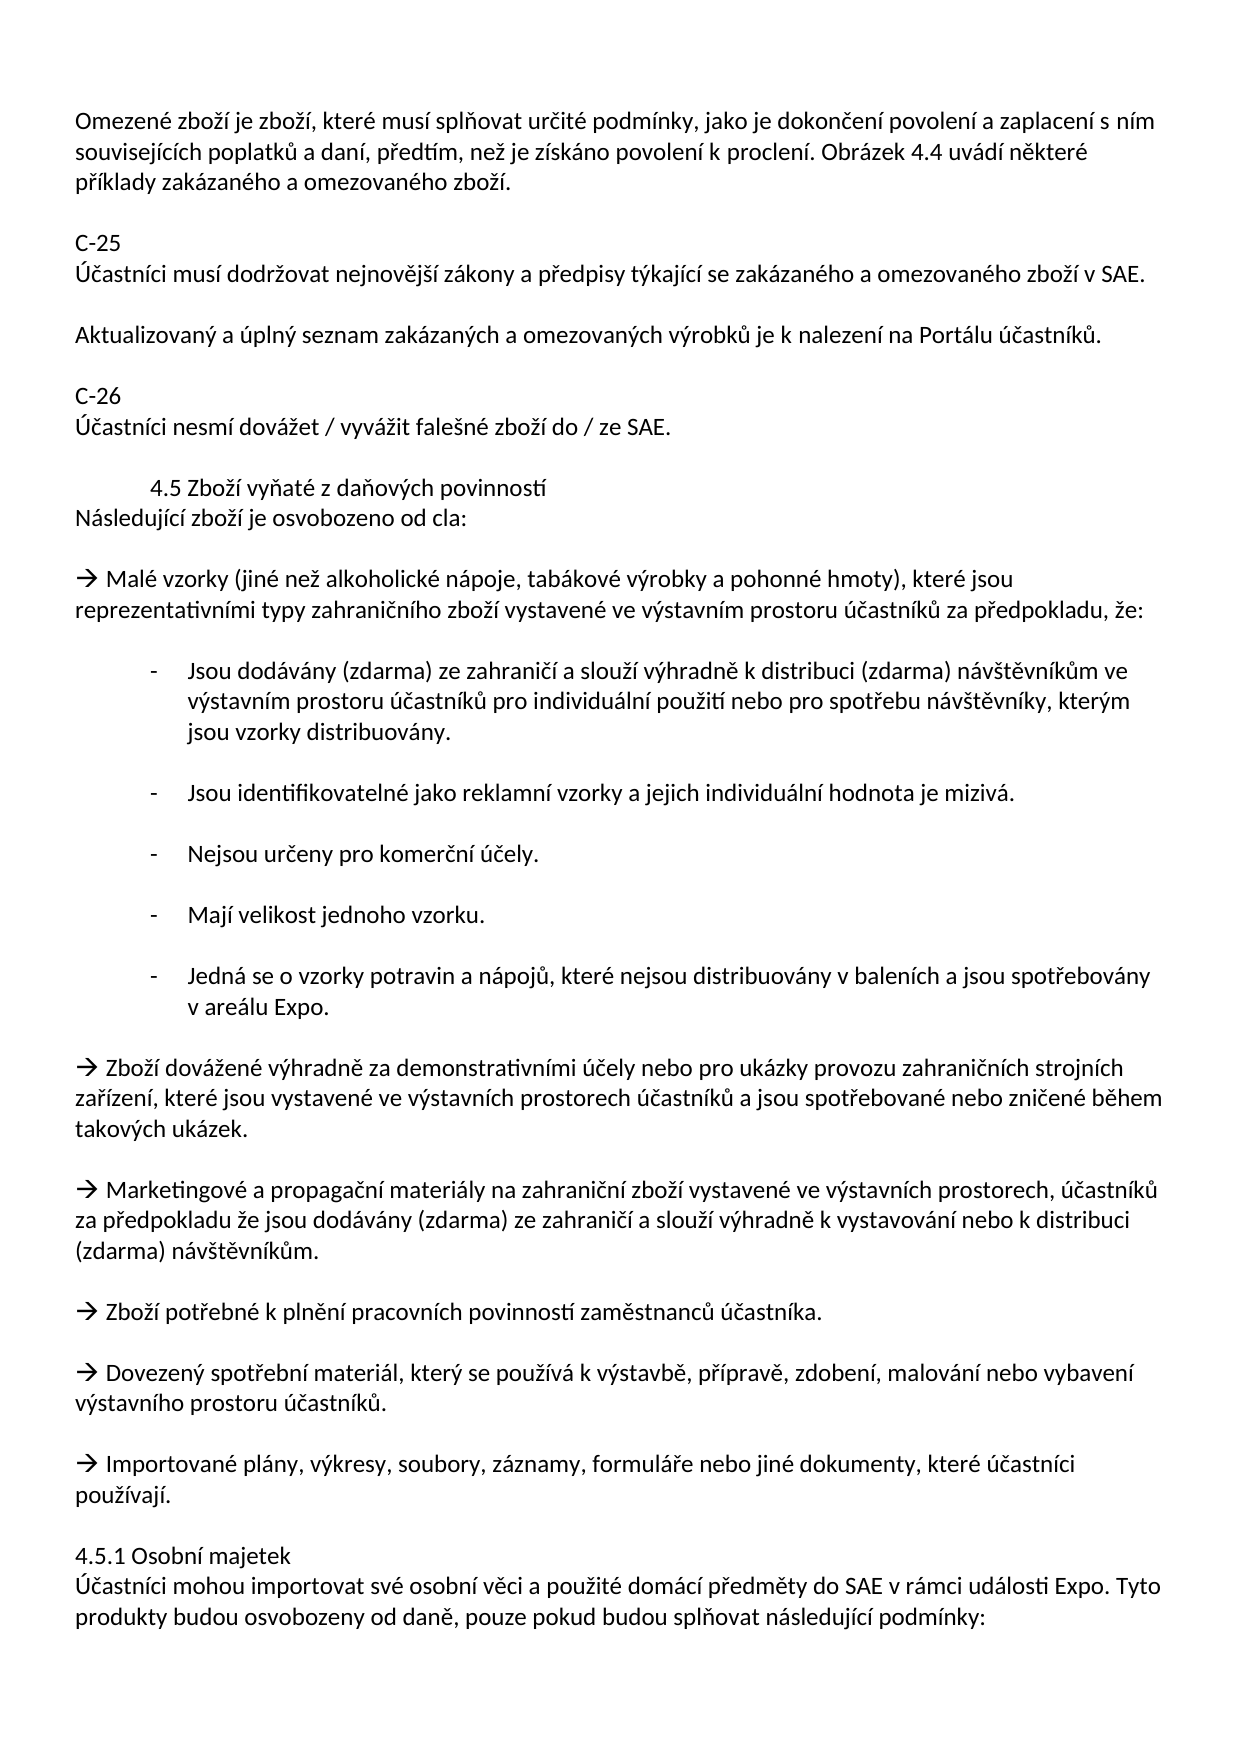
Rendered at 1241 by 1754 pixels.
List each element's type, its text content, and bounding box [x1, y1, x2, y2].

text Zboží dovážené výhradně za demonstrativními účely nebo pro ukázky provozu zahraničních strojních zařízení, které jsou vystavené ve výstavních prostorech účastníků a jsou spotřebované nebo zničené během takových ukázek. [75, 1052, 1165, 1143]
text C-25 [75, 228, 1165, 258]
list Jedná se o vzorky potravin a nápojů, které nejsou distribuovány v baleních a jsou spotřebovány v areálu Expo. [150, 960, 1165, 1021]
text Následující zboží je osvobozeno od cla: [75, 502, 1165, 533]
text C-26 [75, 380, 1165, 411]
text Omezené zboží je zboží, které musí splňovat určité podmínky, jako je dokončení povolení a zaplacení s ním souvisejících poplatků a daní, předtím, než je získáno povolení k proclení. Obrázek 4.4 uvádí některé příklady zakázaného a omezovaného zboží. [75, 106, 1165, 197]
text Účastníci nesmí dovážet / vyvážit falešné zboží do / ze SAE. [75, 411, 1165, 441]
text 4.5.1 Osobní majetek [75, 1540, 1165, 1571]
text Účastníci mohou importovat své osobní věci a použité domácí předměty do SAE v rámci události Expo. Tyto produkty budou osvobozeny od daně, pouze pokud budou splňovat následující podmínky: [75, 1571, 1165, 1632]
text Importované plány, výkresy, soubory, záznamy, formuláře nebo jiné dokumenty, které účastníci používají. [75, 1448, 1165, 1509]
text Účastníci musí dodržovat nejnovější zákony a předpisy týkající se zakázaného a omezovaného zboží v SAE. [75, 258, 1165, 289]
text Dovezený spotřební materiál, který se používá k výstavbě, přípravě, zdobení, malování nebo vybavení výstavního prostoru účastníků. [75, 1357, 1165, 1418]
list Nejsou určeny pro komerční účely. [150, 838, 1165, 868]
text Marketingové a propagační materiály na zahraniční zboží vystavené ve výstavních prostorech, účastníků za předpokladu že jsou dodávány (zdarma) ze zahraničí a slouží výhradně k vystavování nebo k distribuci (zdarma) návštěvníkům. [75, 1174, 1165, 1265]
text Aktualizovaný a úplný seznam zakázaných a omezovaných výrobků je k nalezení na Portálu účastníků. [75, 319, 1165, 350]
list Jsou dodávány (zdarma) ze zahraničí a slouží výhradně k distribuci (zdarma) návštěvníkům ve výstavním prostoru účastníků pro individuální použití nebo pro spotřebu návštěvníky, kterým jsou vzorky distribuovány. [150, 655, 1165, 746]
text Malé vzorky (jiné než alkoholické nápoje, tabákové výrobky a pohonné hmoty), které jsou reprezentativními typy zahraničního zboží vystavené ve výstavním prostoru účastníků za předpokladu, že: [75, 563, 1165, 624]
list Mají velikost jednoho vzorku. [150, 899, 1165, 929]
text 4.5 Zboží vyňaté z daňových povinností [75, 472, 1165, 502]
text Zboží potřebné k plnění pracovních povinností zaměstnanců účastníka. [75, 1296, 1165, 1326]
list Jsou identifikovatelné jako reklamní vzorky a jejich individuální hodnota je mizivá. [150, 777, 1165, 807]
